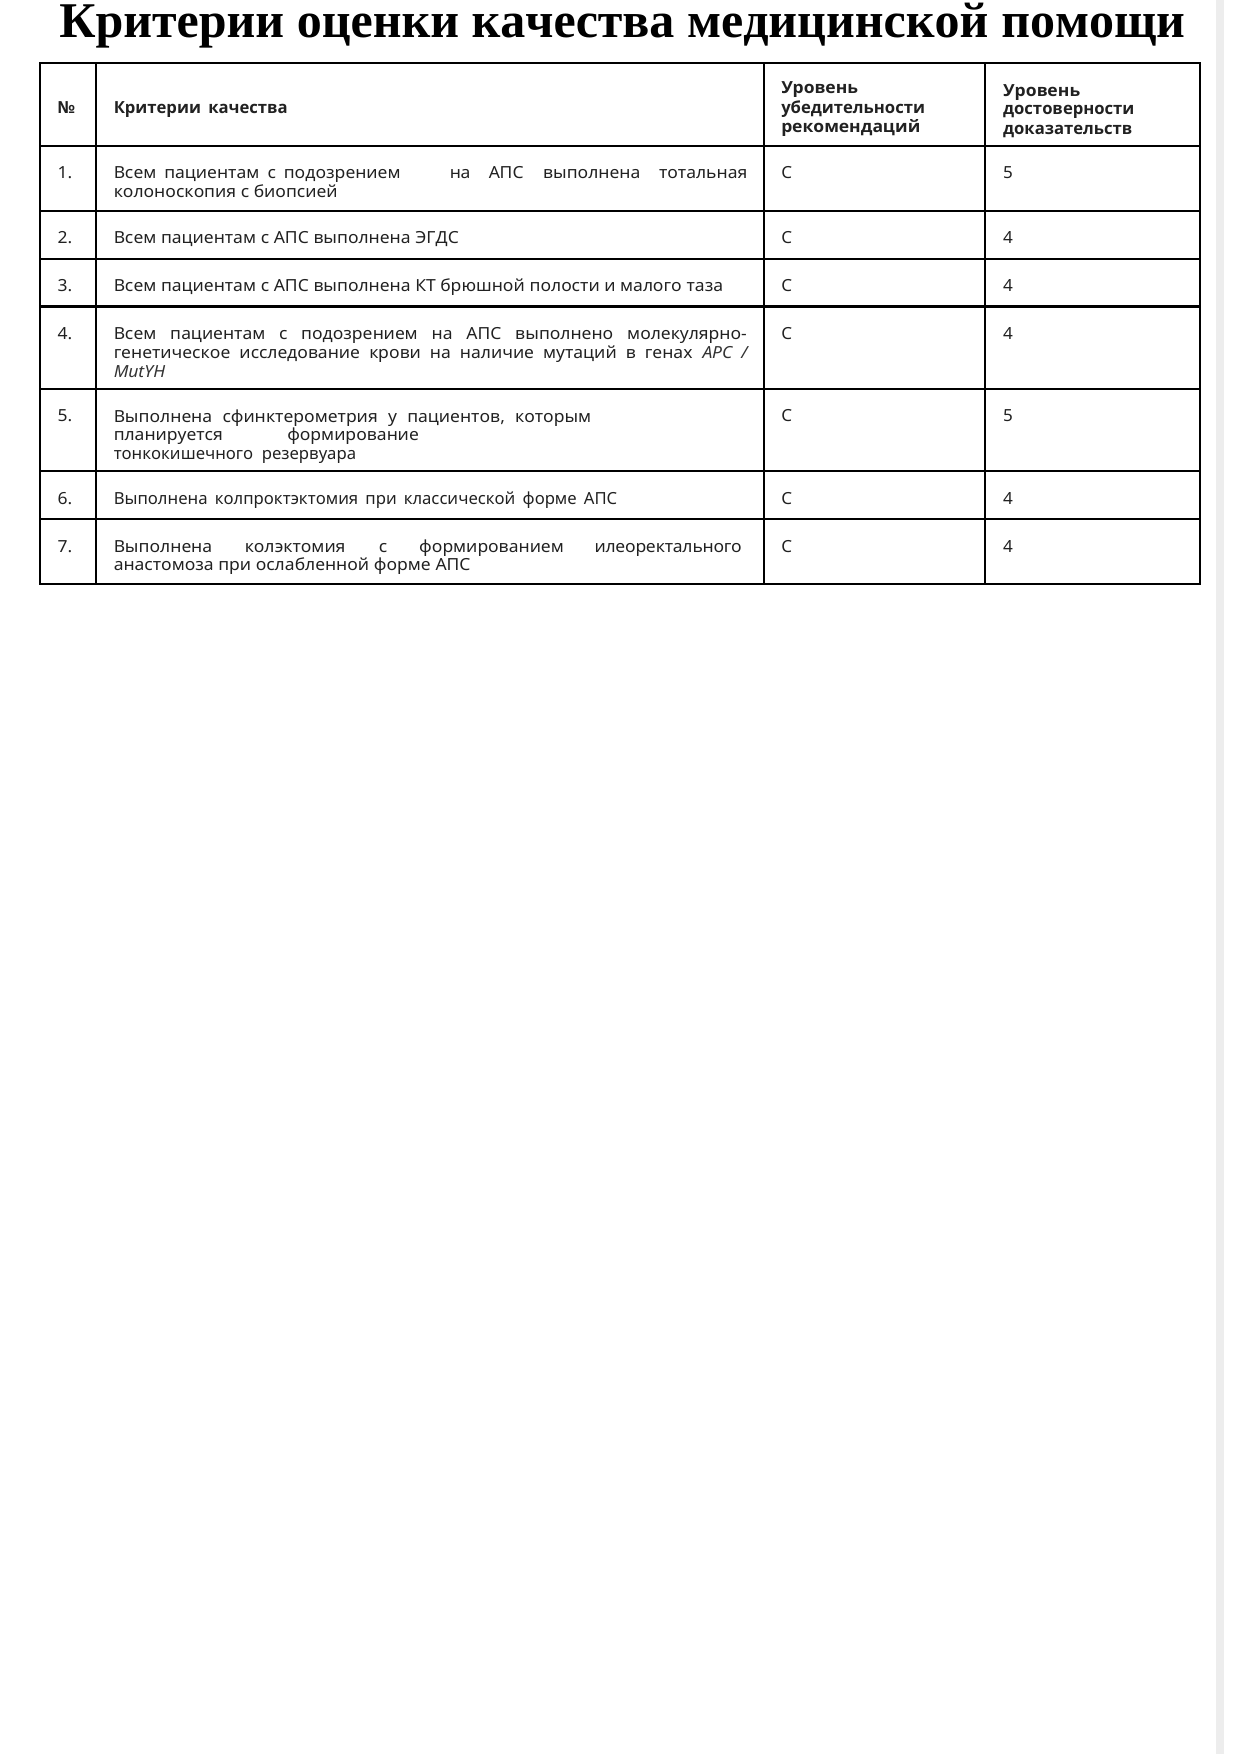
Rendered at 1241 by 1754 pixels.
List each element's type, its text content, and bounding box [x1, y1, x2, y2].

table_header Уровень достоверности доказательств [986, 64, 1199, 144]
table_cell Всем пациентам с подозрением колоноскопия с биопсией [97, 147, 439, 209]
table_cell 4 [986, 308, 1199, 388]
table_cell 3. [41, 260, 95, 305]
table_cell Всем пациентам с подозрением на АПС выполнено молекулярно- генетическое исследование крови на наличие мутаций в генах APC / MutYH [97, 308, 763, 388]
table_cell С [765, 147, 984, 209]
table_cell 4 [986, 520, 1199, 583]
table_cell 2. [41, 212, 95, 257]
table_cell выполнена [532, 147, 648, 209]
table_cell на [439, 147, 478, 209]
table_cell С [765, 472, 984, 518]
table_cell С [765, 520, 984, 583]
subtitle Критерии оценки качества медицинской помощи [59, 0, 1213, 46]
table_cell 7. [41, 520, 95, 583]
table_cell 4 [986, 212, 1199, 257]
table_cell С [765, 308, 984, 388]
table_cell АПС [478, 147, 532, 209]
table_cell тотальная [648, 147, 763, 209]
table_header Критерии качества [97, 64, 763, 144]
table_cell 6. [41, 472, 95, 518]
table_cell 5 [986, 147, 1199, 209]
table_cell 5. [41, 390, 95, 470]
table_cell 1. [41, 147, 95, 209]
table_cell С [765, 390, 984, 470]
table_cell Выполнена колпроктэктомия при классической форме АПС [97, 472, 763, 518]
table_cell Выполнена колэктомия с формированием илеоректального анастомоза при ослабленной форме АПС [97, 520, 763, 583]
table_cell 5 [986, 390, 1199, 470]
table_cell С [765, 260, 984, 305]
table_cell 4. [41, 308, 95, 388]
table_cell 4 [986, 260, 1199, 305]
table_cell Всем пациентам с АПС выполнена ЭГДС [97, 212, 763, 257]
table_cell 4 [986, 472, 1199, 518]
table_header Уровень убедительности рекомендаций [765, 64, 984, 144]
table_cell Выполнена сфинктерометрия у пациентов, которым планируется формирование тонкокишечного резервуара [97, 390, 763, 470]
table_header № [41, 64, 95, 144]
table_cell С [765, 212, 984, 257]
table_cell Всем пациентам с АПС выполнена КТ брюшной полости и малого таза [97, 260, 763, 305]
